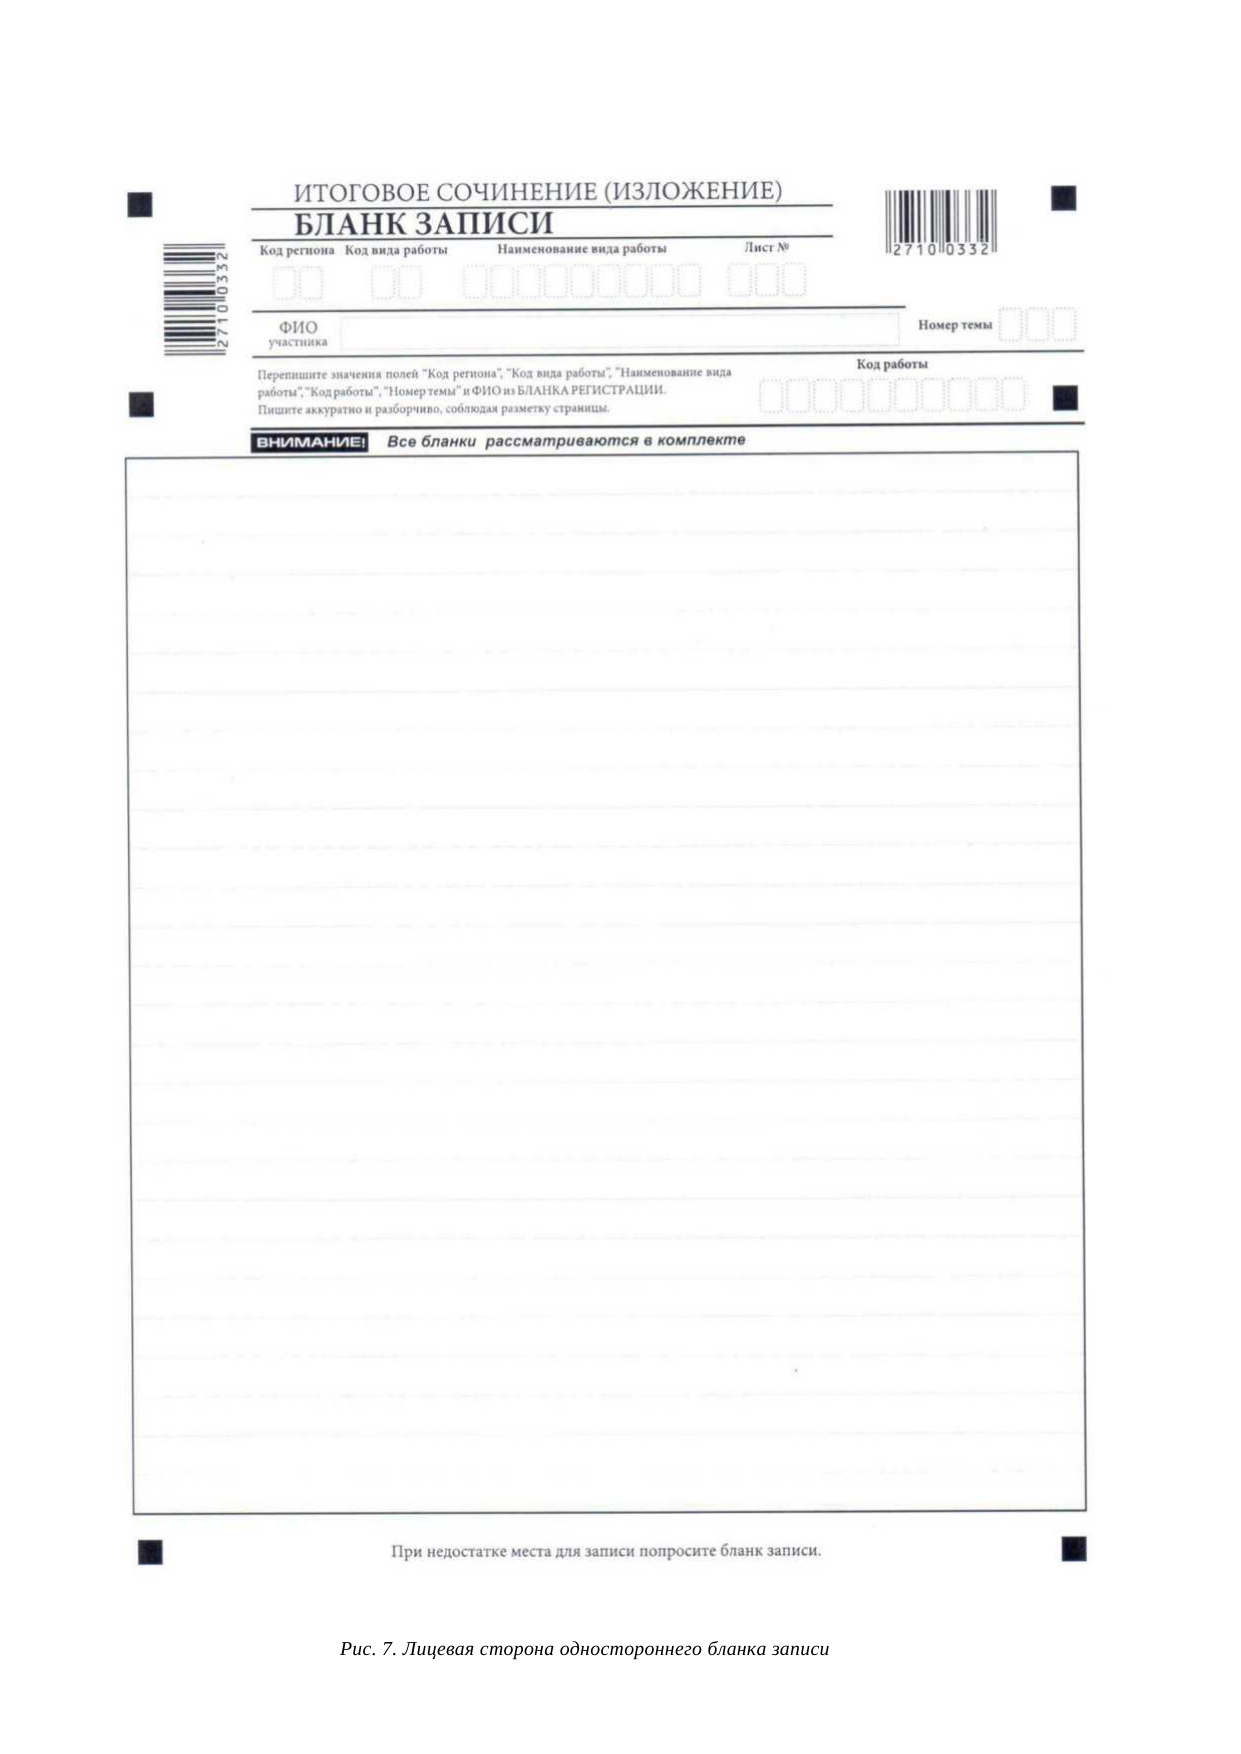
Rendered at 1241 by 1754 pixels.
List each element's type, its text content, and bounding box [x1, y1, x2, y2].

picture [92, 136, 1142, 1605]
text Рис. 7. Лицевая сторона одностороннего бланка записи [340, 1639, 832, 1659]
